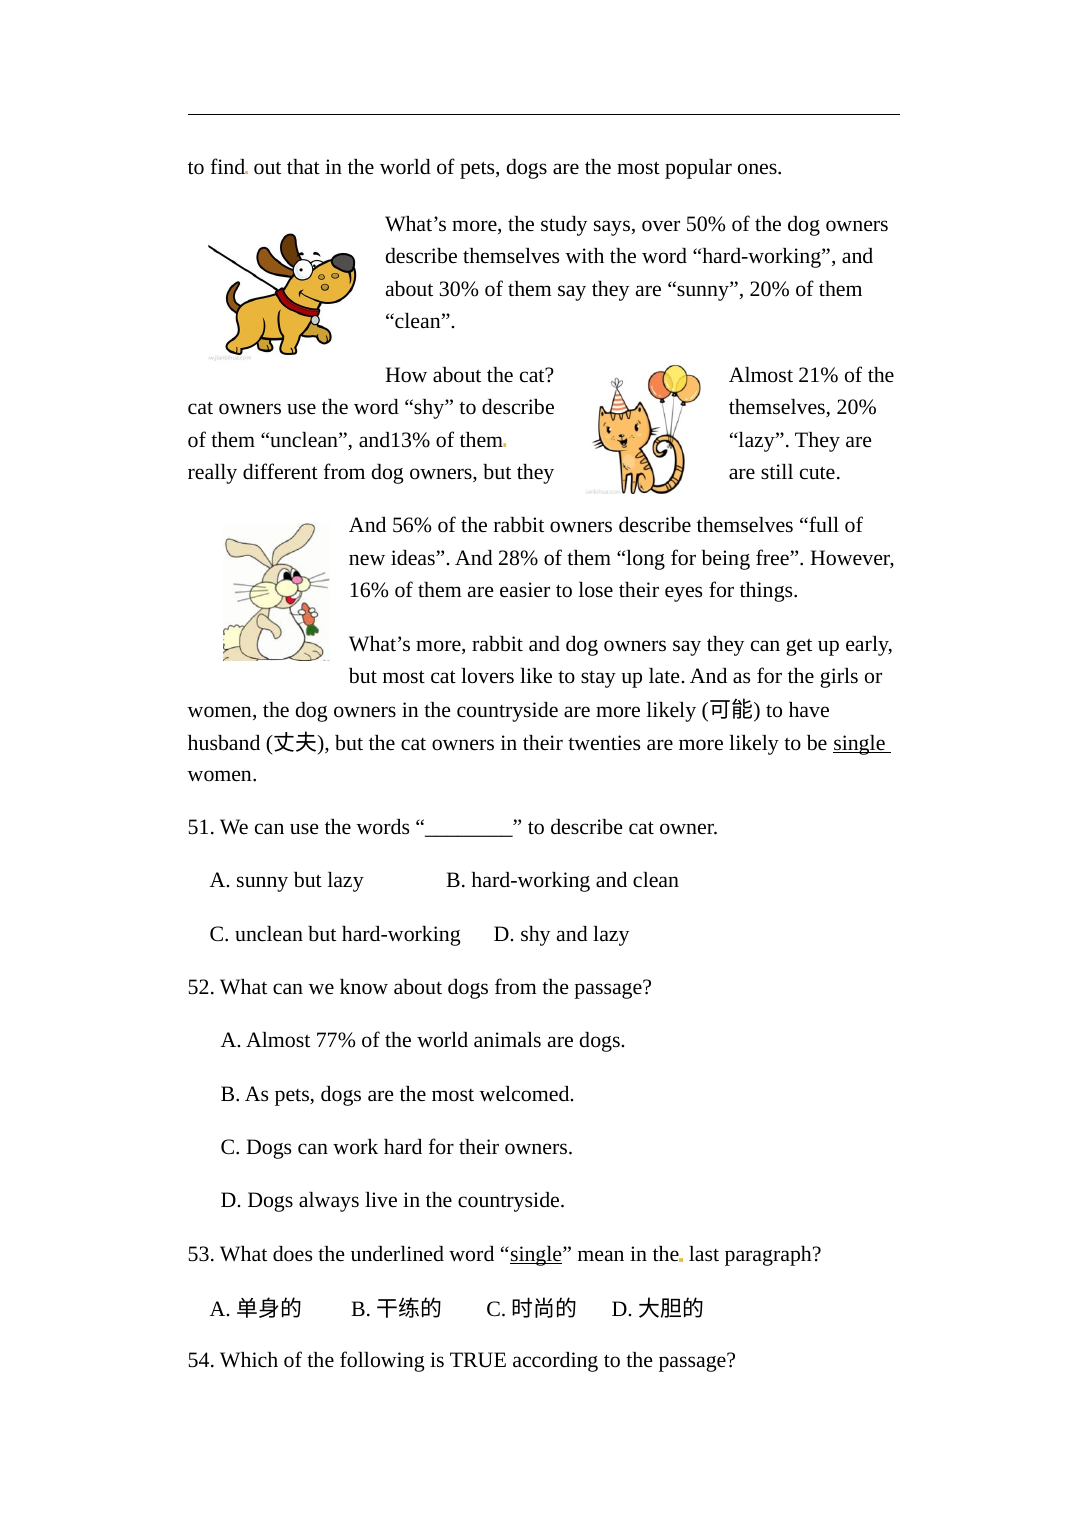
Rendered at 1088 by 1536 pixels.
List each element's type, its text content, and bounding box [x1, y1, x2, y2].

text B. As pets, dogs are the most welcomed. [187, 1077, 900, 1109]
picture [223, 523, 330, 661]
text 52. What can we know about dogs from the passage? [187, 970, 900, 1003]
text 51. We can use the words “________” to describe cat owner. [187, 810, 900, 843]
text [187, 150, 900, 182]
picture [585, 361, 710, 494]
text A. sunny but lazy B. hard-working and clean [187, 864, 900, 896]
text 54. Which of the following is TRUE according to the passage? [187, 1344, 900, 1376]
text How about the cat? Almost 21% of the cat owners use the word “shy” to describe themselves, 20% of them “unclean”, and13% of them “lazy”. They are really different from dog owners, but they are still cute. [187, 358, 900, 488]
text A. Almost 77% of the world animals are dogs. [187, 1024, 900, 1056]
text 53. What does the underlined word “single” mean in the last paragraph? [187, 1237, 900, 1269]
text A. 单身的 B. 干练的 C. 时尚的 D. 大胆的 [187, 1290, 900, 1323]
text C. Dogs can work hard for their owners. [187, 1130, 900, 1163]
picture [208, 225, 367, 364]
text D. Dogs always live in the countryside. [187, 1184, 900, 1216]
text C. unclean but hard-working D. shy and lazy [187, 917, 900, 949]
text And 56% of the rabbit owners describe themselves “full of new ideas”. And 28% of them “long for being free”. However, 16% of them are easier to lose their eyes for things. [187, 509, 900, 606]
text What’s more, the study says, over 50% of the dog owners describe themselves with the word “hard-working”, and about 30% of them say they are “sunny”, 20% of them “clean”.[来源:Z&xx&k.Com] [187, 207, 900, 337]
text What’s more, rabbit and dog owners say they can get up early, but most cat lovers like to stay up late. And as for the girls or women, the dog owners in the countryside are more likely (可能) to have husband (丈夫), but the cat owners in their twenties are more likely to be single women. [187, 627, 900, 789]
